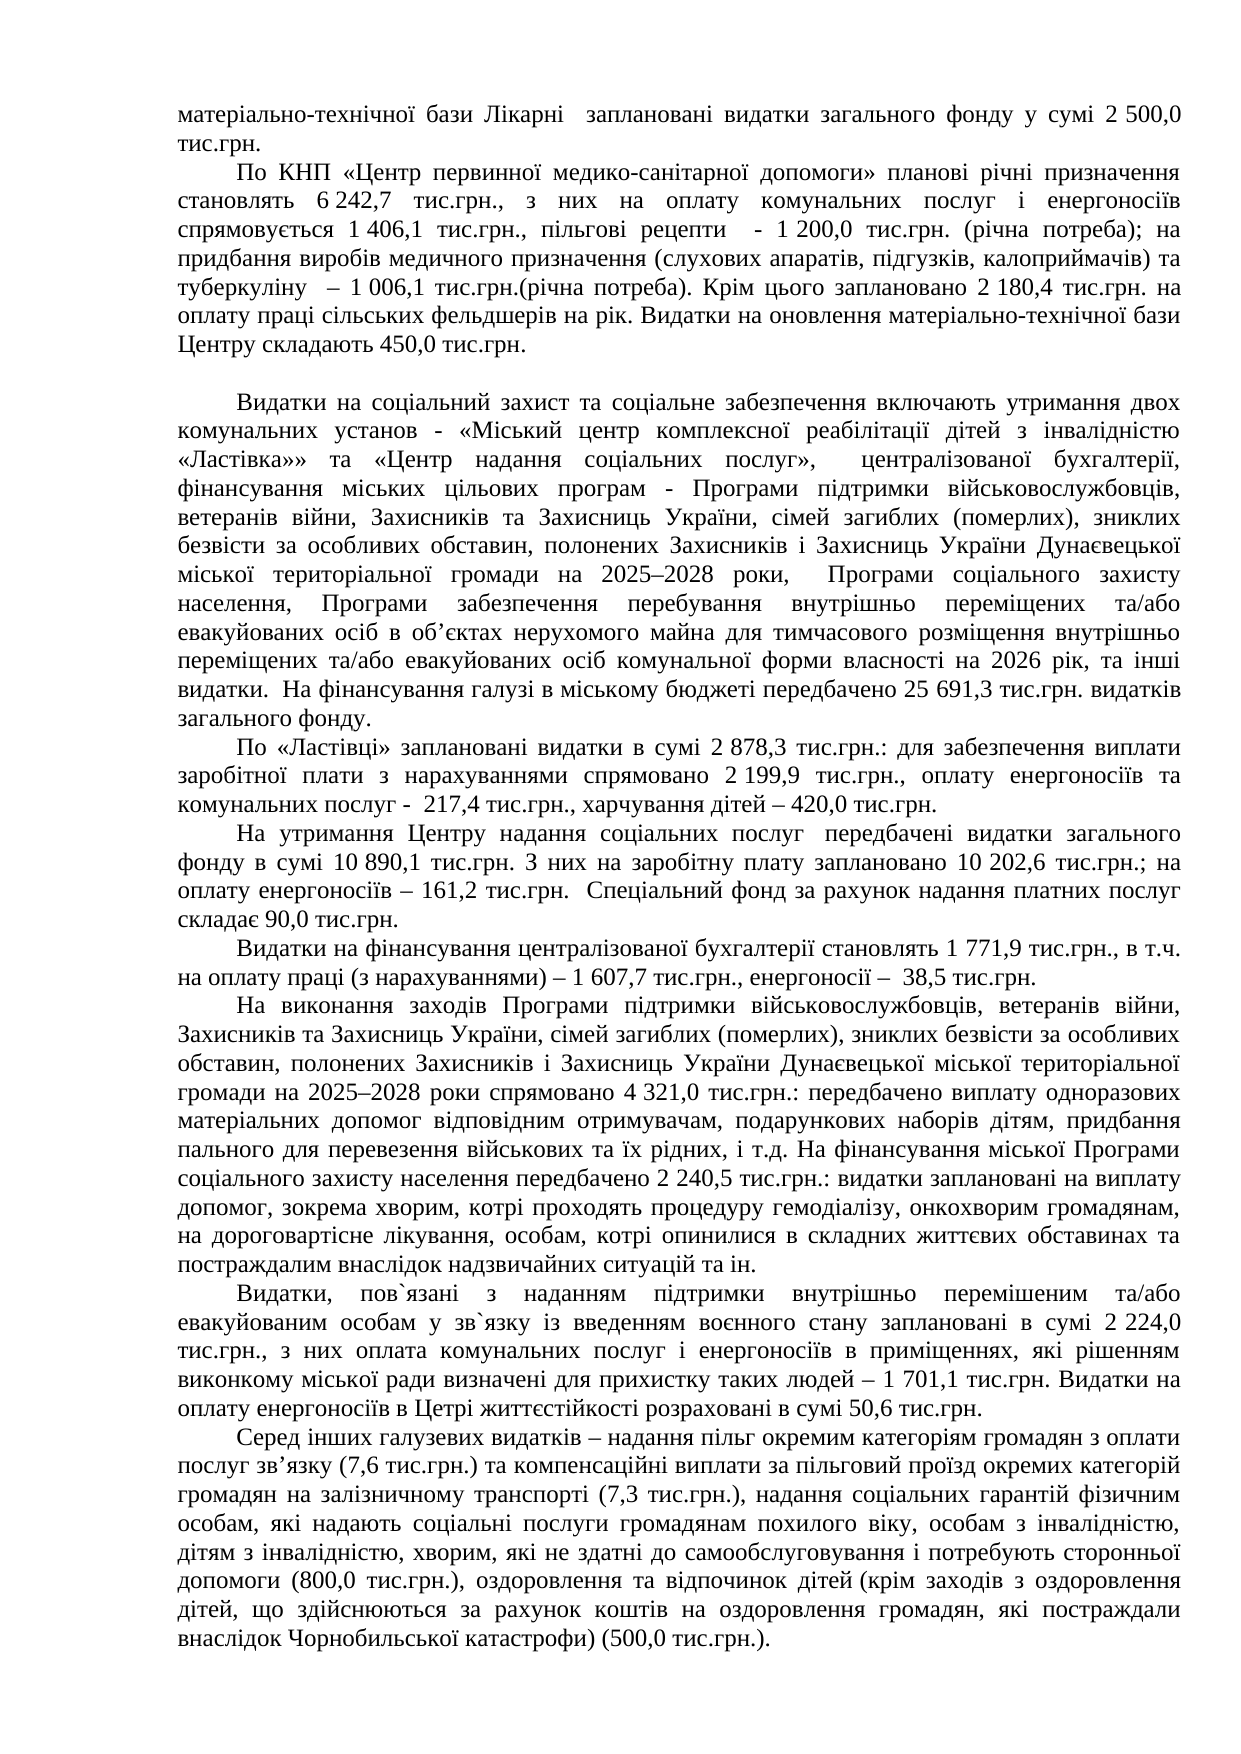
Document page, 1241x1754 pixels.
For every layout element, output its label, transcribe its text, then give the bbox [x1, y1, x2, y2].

text Видатки, пов`язані з наданням підтримки внутрішньо перемішеним та/або евакуйованим особам у зв`язку із введенням воєнного стану заплановані в сумі 2 224,0 тис.грн., з них оплата комунальних послуг і енергоносіїв в приміщеннях, які рішенням виконкому міської ради визначені для прихистку таких людей – 1 701,1 тис.грн. Видатки на оплату енергоносіїв в Цетрі життєстійкості розраховані в сумі 50,6 тис.грн. [177, 1278, 1181, 1422]
text Видатки на соціальний захист та соціальне забезпечення включають утримання двох комунальних установ - «Міський центр комплексної реабілітації дітей з інвалідністю «Ластівка»» та «Центр надання соціальних послуг», централізованої бухгалтерії, фінансування міських цільових програм - Програми підтримки військовослужбовців, ветеранів війни, Захисників та Захисниць України, сімей загиблих (померлих), зниклих безвісти за особливих обставин, полонених Захисників і Захисниць України Дунаєвецької міської територіальної громади на 2025–2028 роки, Програми соціального захисту населення, Програми забезпечення перебування внутрішньо переміщених та/або евакуйованих осіб в об’єктах нерухомого майна для тимчасового розміщення внутрішньо переміщених та/або евакуйованих осіб комунальної форми власності на 2026 рік, та інші видатки. На фінансування галузі в міському бюджеті передбачено 25 691,3 тис.грн. видатків загального фонду. [177, 387, 1181, 732]
text По «Ластівці» заплановані видатки в сумі 2 878,3 тис.грн.: для забезпечення виплати заробітної плати з нарахуваннями спрямовано 2 199,9 тис.грн., оплату енергоносіїв та комунальних послуг - 217,4 тис.грн., харчування дітей – 420,0 тис.грн. [177, 732, 1181, 818]
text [177, 99, 1181, 157]
text На утримання Центру надання соціальних послуг передбачені видатки загального фонду в сумі 10 890,1 тис.грн. З них на заробітну плату заплановано 10 202,6 тис.грн.; на оплату енергоносіїв – 161,2 тис.грн. Спеціальний фонд за рахунок надання платних послуг складає 90,0 тис.грн. [177, 818, 1181, 933]
text На виконання заходів Програми підтримки військовослужбовців, ветеранів війни, Захисників та Захисниць України, сімей загиблих (померлих), зниклих безвісти за особливих обставин, полонених Захисників і Захисниць України Дунаєвецької міської територіальної громади на 2025–2028 роки спрямовано 4 321,0 тис.грн.: передбачено виплату одноразових матеріальних допомог відповідним отримувачам, подарункових наборів дітям, придбання пального для перевезення військових та їх рідних, і т.д. На фінансування міської Програми соціального захисту населення передбачено 2 240,5 тис.грн.: видатки заплановані на виплату допомог, зокрема хворим, котрі проходять процедуру гемодіалізу, онкохворим громадянам, на дороговартісне лікування, особам, котрі опинилися в складних життєвих обставинах та постраждалим внаслідок надзвичайних ситуацій та ін. [177, 991, 1181, 1278]
text Серед інших галузевих видатків – надання пільг окремим категоріям громадян з оплати послуг зв’язку (7,6 тис.грн.) та компенсаційні виплати за пільговий проїзд окремих категорій громадян на залізничному транспорті (7,3 тис.грн.), надання соціальних гарантій фізичним особам, які надають соціальні послуги громадянам похилого віку, особам з інвалідністю, дітям з інвалідністю, хворим, які не здатні до самообслуговування і потребують сторонньої допомоги (800,0 тис.грн.), оздоровлення та відпочинок дітей (крім заходів з оздоровлення дітей, що здійснюються за рахунок коштів на оздоровлення громадян, які постраждали внаслідок Чорнобильської катастрофи) (500,0 тис.грн.). [177, 1422, 1181, 1652]
text По КНП «Центр первинної медико-санітарної допомоги» планові річні призначення становлять 6 242,7 тис.грн., з них на оплату комунальних послуг і енергоносіїв спрямовується 1 406,1 тис.грн., пільгові рецепти - 1 200,0 тис.грн. (річна потреба); на придбання виробів медичного призначення (слухових апаратів, підгузків, калоприймачів) та туберкуліну – 1 006,1 тис.грн.(річна потреба). Крім цього заплановано 2 180,4 тис.грн. на оплату праці сільських фельдшерів на рік. Видатки на оновлення матеріально-технічної бази Центру складають 450,0 тис.грн. [177, 157, 1181, 358]
text Видатки на фінансування централізованої бухгалтерії становлять 1 771,9 тис.грн., в т.ч. на оплату праці (з нарахуваннями) – 1 607,7 тис.грн., енергоносії – 38,5 тис.грн. [177, 933, 1181, 991]
